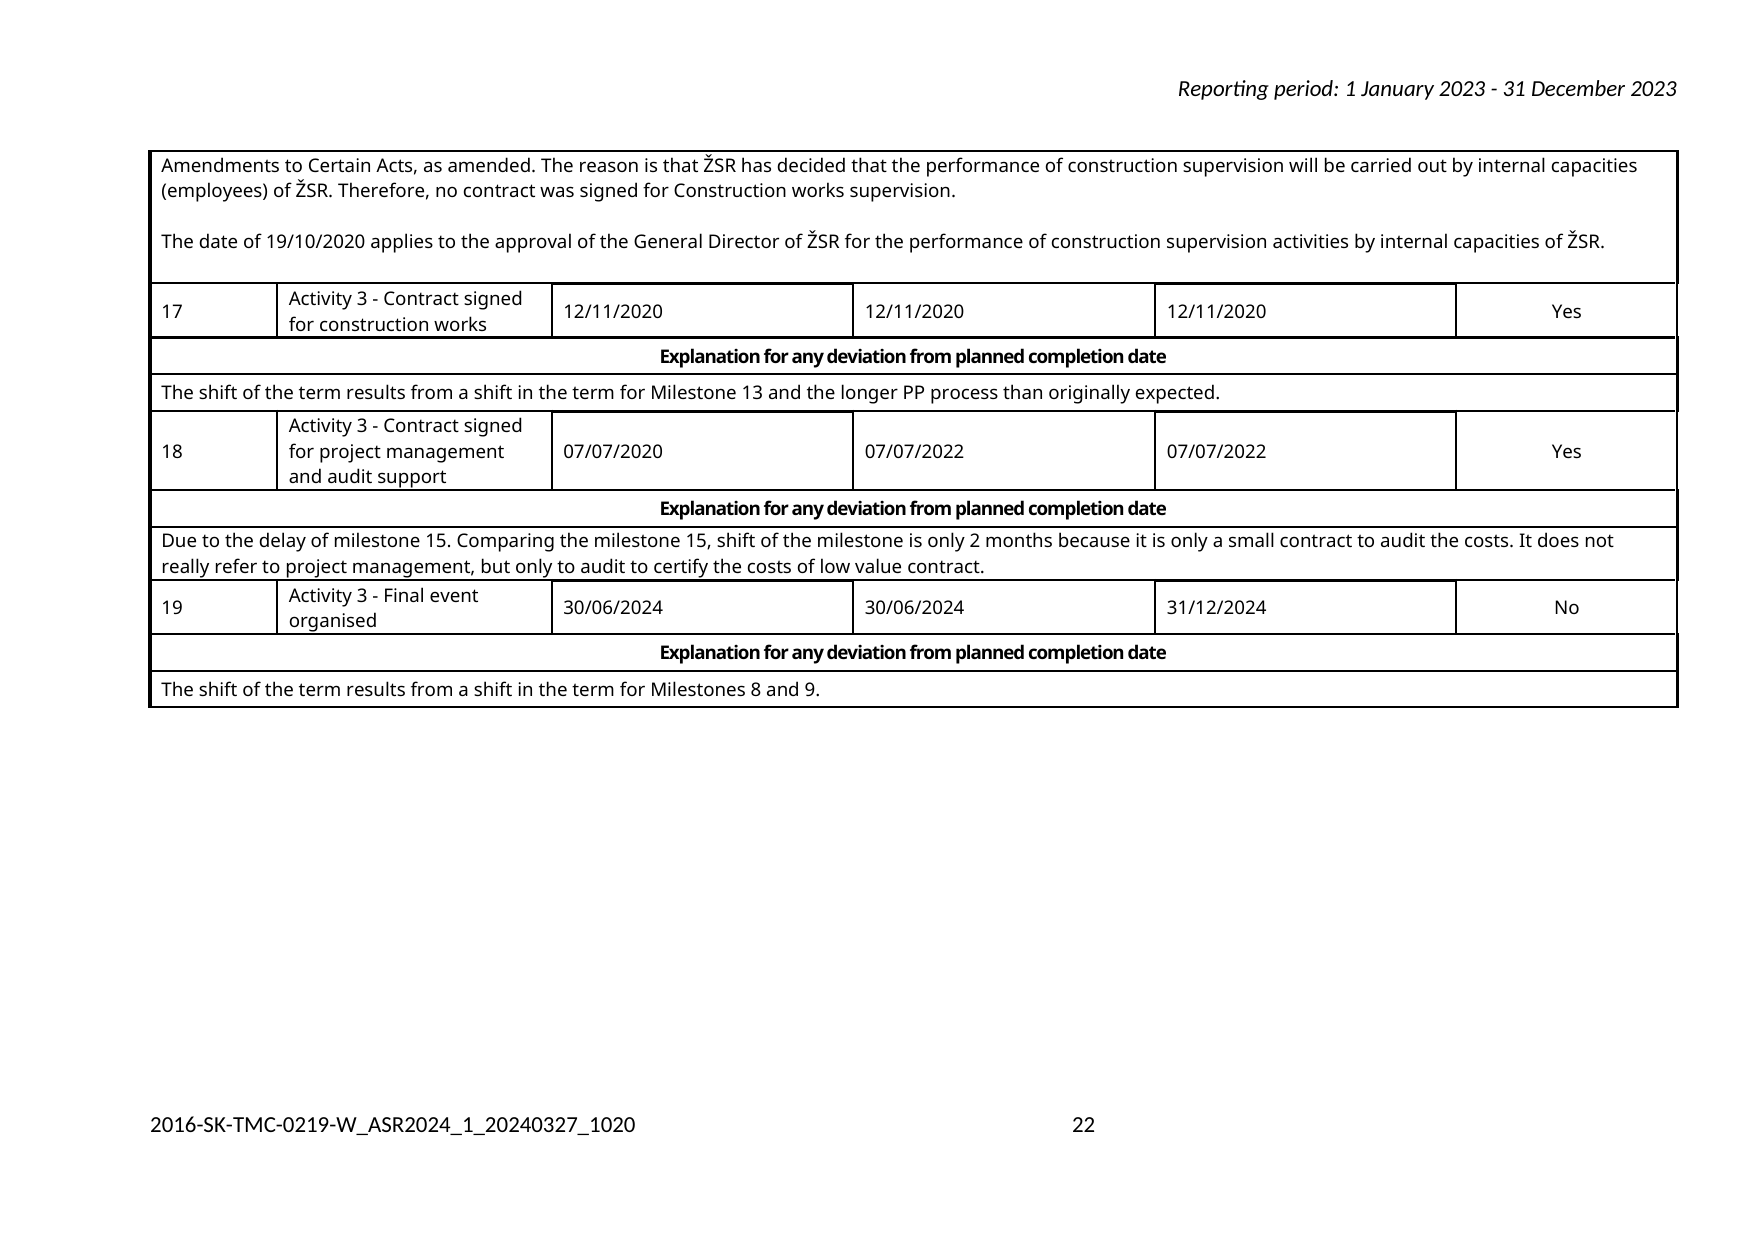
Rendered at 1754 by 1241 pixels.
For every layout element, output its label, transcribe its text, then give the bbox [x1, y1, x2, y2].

table_cell 30/06/2024 [553, 582, 852, 633]
table_cell Activity 3 - Contract signed for construction works [278, 284, 551, 336]
table_cell Due to the delay of milestone 15. Comparing the milestone 15, shift of the milestone is only 2 months because it is only a small contract to audit the costs. It does not really refer to project management, but only to audit to certify the costs of low value contract. [152, 528, 1676, 579]
table_cell 12/11/2020 [854, 284, 1154, 336]
table_cell Activity 3 - Final event organised [278, 581, 551, 633]
table_cell Activity 3 - Contract signed for project management and audit support [278, 412, 551, 489]
table_cell Yes [1457, 282, 1676, 336]
table_cell 17 [152, 284, 276, 336]
table_cell The shift of the term results from a shift in the term for Milestone 13 and the longer PP process than originally expected. [152, 375, 1676, 409]
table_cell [152, 152, 1676, 282]
table_cell 12/11/2020 [1156, 285, 1455, 336]
table_cell 30/06/2024 [854, 581, 1154, 633]
table_cell Explanation for any deviation from planned completion date [152, 633, 1676, 669]
table_cell 31/12/2024 [1156, 582, 1455, 633]
table_cell 07/07/2020 [553, 413, 852, 489]
table_cell 12/11/2020 [553, 285, 852, 336]
table_cell 19 [152, 581, 276, 633]
table_cell 18 [152, 412, 276, 489]
table_cell 07/07/2022 [854, 412, 1154, 489]
table_cell 07/07/2022 [1156, 413, 1455, 489]
table_cell Yes [1457, 410, 1676, 489]
table_cell No [1457, 579, 1676, 633]
table_cell Explanation for any deviation from planned completion date [152, 489, 1676, 526]
table_cell The shift of the term results from a shift in the term for Milestones 8 and 9. [152, 672, 1676, 706]
table_cell Explanation for any deviation from planned completion date [152, 336, 1676, 373]
